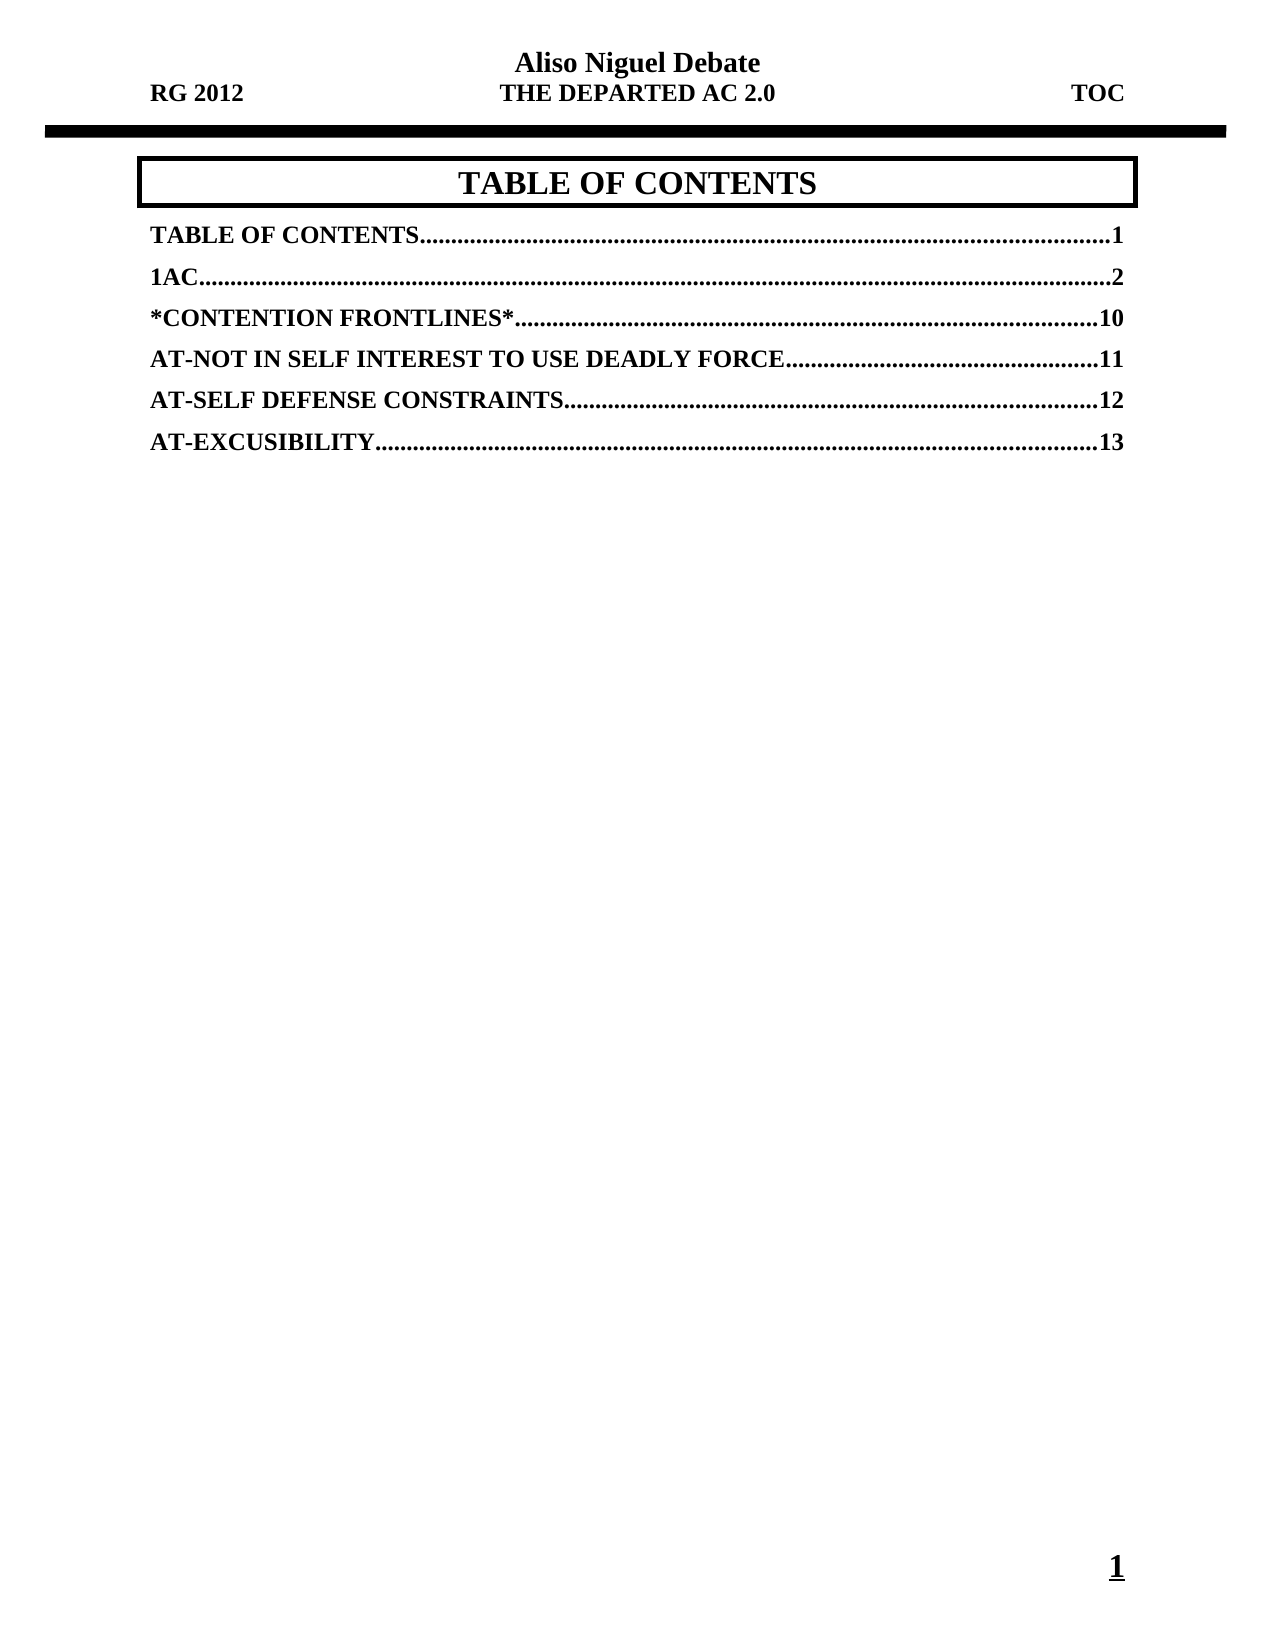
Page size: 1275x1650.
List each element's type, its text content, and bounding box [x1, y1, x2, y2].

text AT-EXCUSIBILITY 13 [150, 427, 1125, 456]
text AT-SELF DEFENSE CONSTRAINTS 12 [150, 386, 1125, 414]
text AT-NOT IN SELF INTEREST TO USE DEADLY FORCE 11 [150, 344, 1125, 373]
title TABLE OF CONTENTS [142, 161, 1133, 203]
text 1AC 2 [150, 262, 1125, 291]
text *CONTENTION FRONTLINES* 10 [150, 303, 1125, 332]
text TABLE OF CONTENTS 1 [150, 221, 1125, 249]
